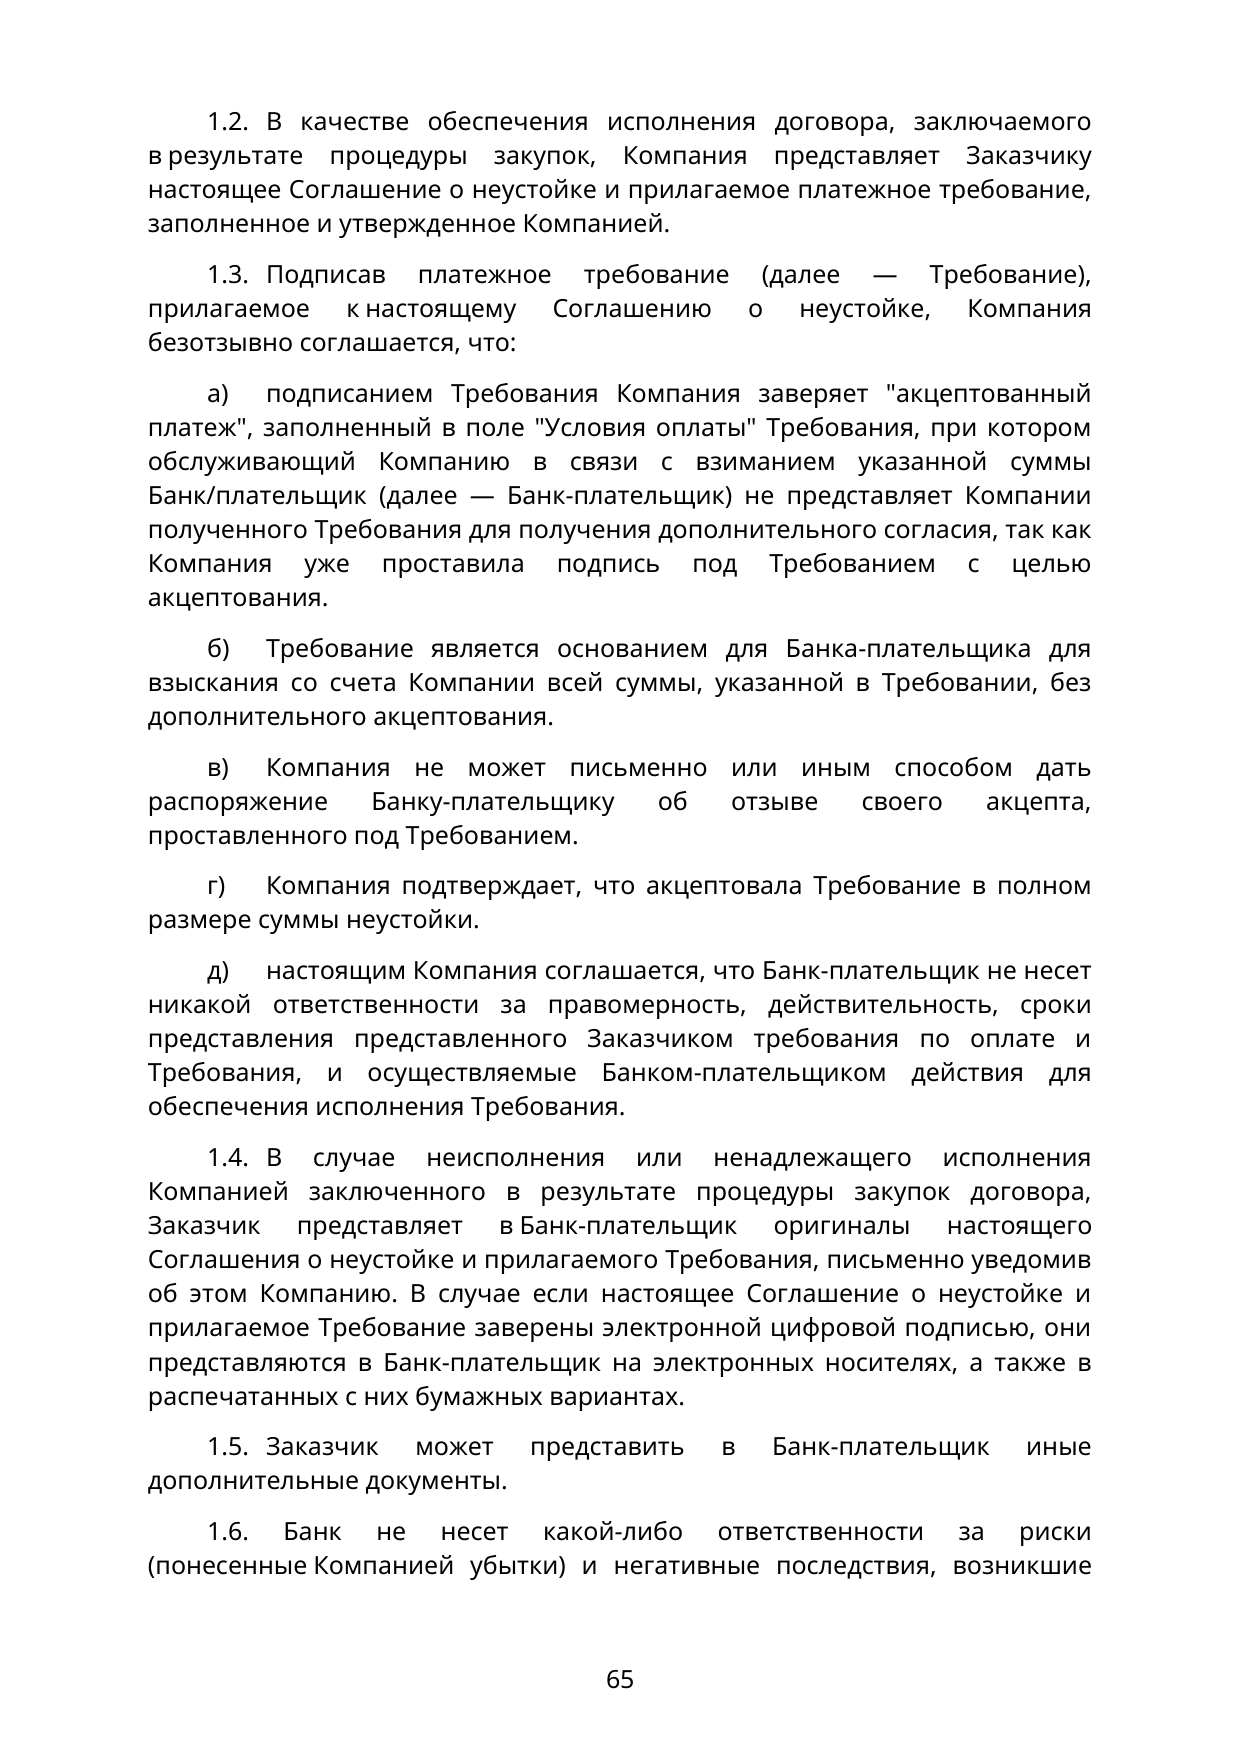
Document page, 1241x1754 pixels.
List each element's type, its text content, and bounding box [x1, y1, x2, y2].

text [148, 1514, 1092, 1582]
text г) Компания подтверждает, что акцептовала Требование в полном размере суммы неустойки. [148, 868, 1092, 936]
text в) Компания не может письменно или иным способом дать распоряжение Банку-плательщику об отзыве своего акцепта, проставленного под Требованием. [148, 749, 1092, 851]
text 1.3. Подписав платежное требование (далее — Требование), прилагаемое к настоящему Соглашению о неустойке, Компания безотзывно соглашается, что: [148, 256, 1092, 358]
text 1.2. В качестве обеспечения исполнения договора, заключаемого в результате процедуры закупок, Компания представляет Заказчику настоящее Соглашение о неустойке и прилагаемое платежное требование, заполненное и утвержденное Компанией. [148, 103, 1092, 240]
text д) настоящим Компания соглашается, что Банк-плательщик не несет никакой ответственности за правомерность, действительность, сроки представления представленного Заказчиком требования по оплате и Требования, и осуществляемые Банком-плательщиком действия для обеспечения исполнения Требования. [148, 953, 1092, 1123]
text а) подписанием Требования Компания заверяет "акцептованный платеж", заполненный в поле "Условия оплаты" Требования, при котором обслуживающий Компанию в связи с взиманием указанной суммы Банк/плательщик (далее — Банк-плательщик) не представляет Компании полученного Требования для получения дополнительного согласия, так как Компания уже проставила подпись под Требованием с целью акцептования. [148, 375, 1092, 614]
text 1.4. В случае неисполнения или ненадлежащего исполнения Компанией заключенного в результате процедуры закупок договора, Заказчик представляет в Банк-плательщик оригиналы настоящего Соглашения о неустойке и прилагаемого Требования, письменно уведомив об этом Компанию. В случае если настоящее Соглашение о неустойке и прилагаемое Требование заверены электронной цифровой подписью, они представляются в Банк-плательщик на электронных носителях, а также в распечатанных с них бумажных вариантах. [148, 1140, 1092, 1412]
text 1.5. Заказчик может представить в Банк-плательщик иные дополнительные документы. [148, 1429, 1092, 1497]
text б) Требование является основанием для Банка-плательщика для взыскания со счета Компании всей суммы, указанной в Требовании, без дополнительного акцептования. [148, 630, 1092, 732]
